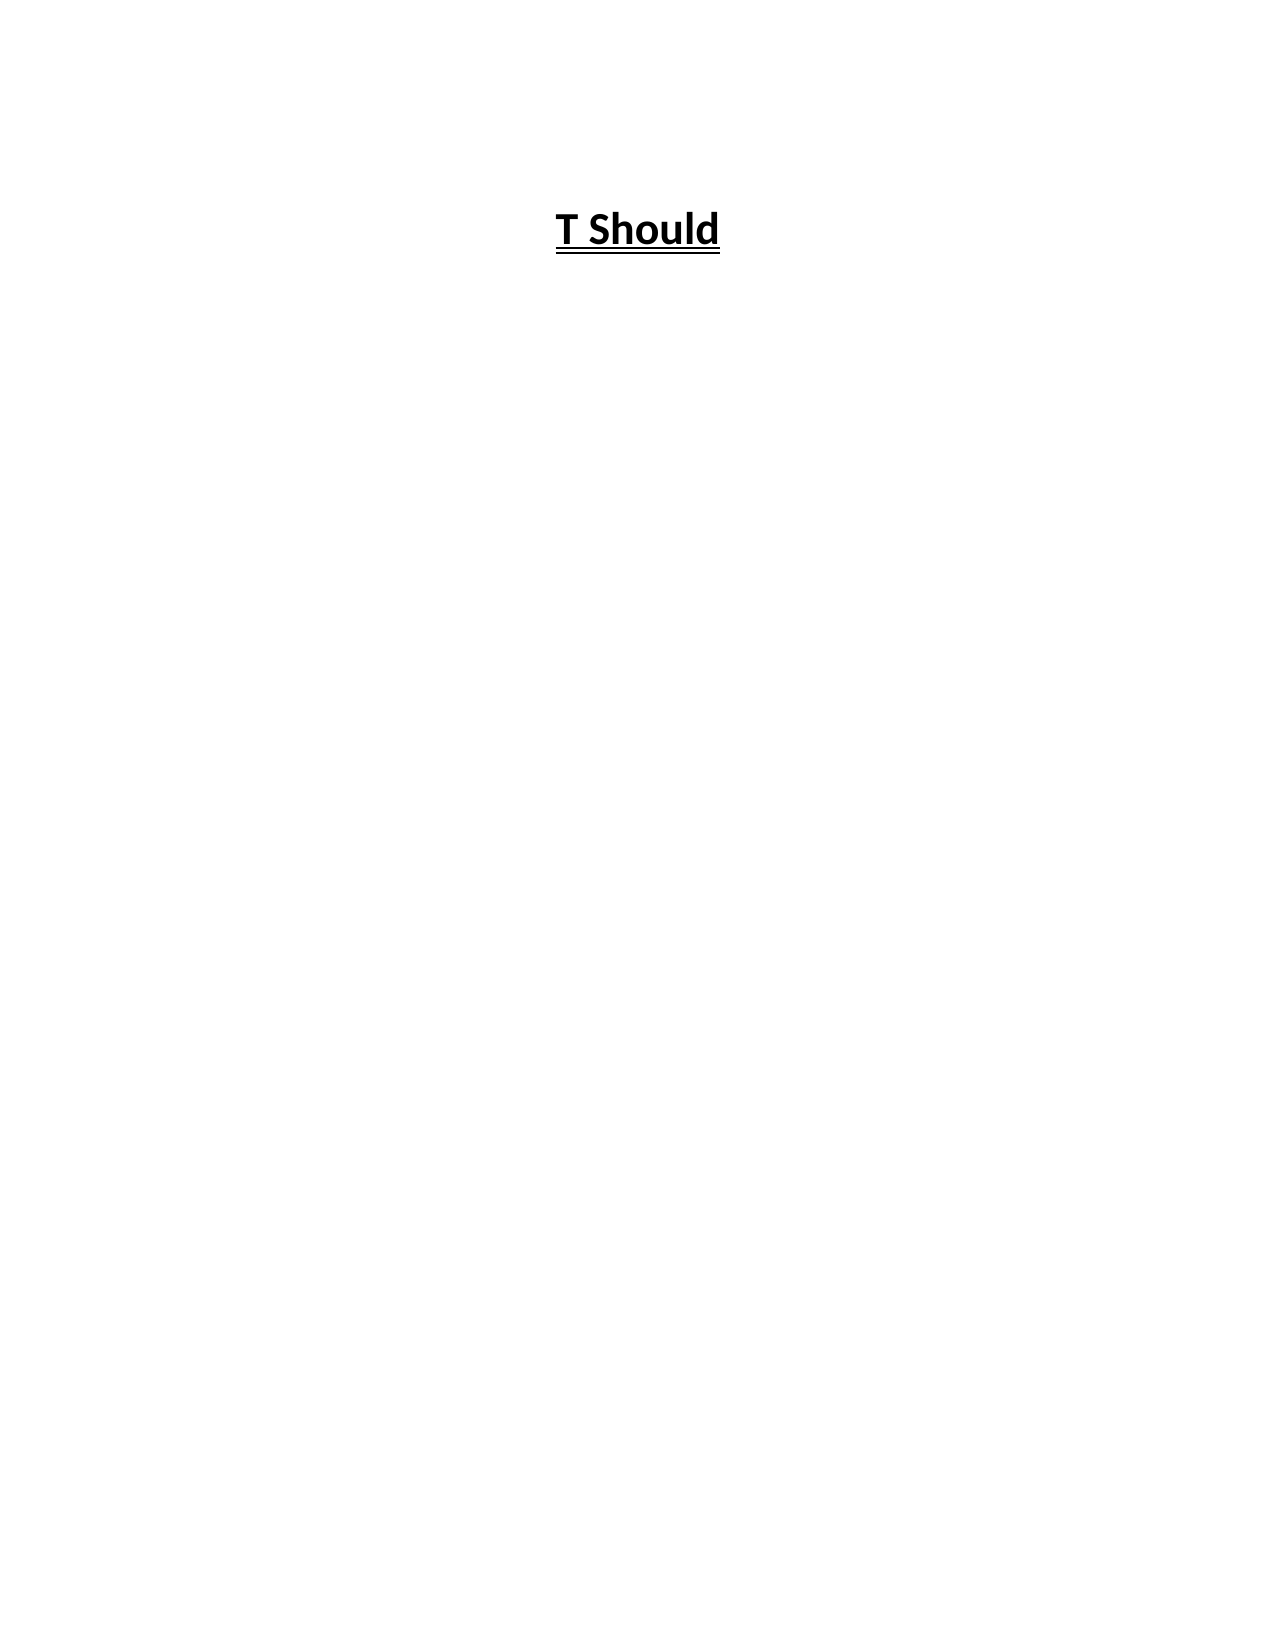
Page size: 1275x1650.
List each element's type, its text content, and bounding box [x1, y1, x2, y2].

subtitle T Should [150, 200, 1125, 256]
